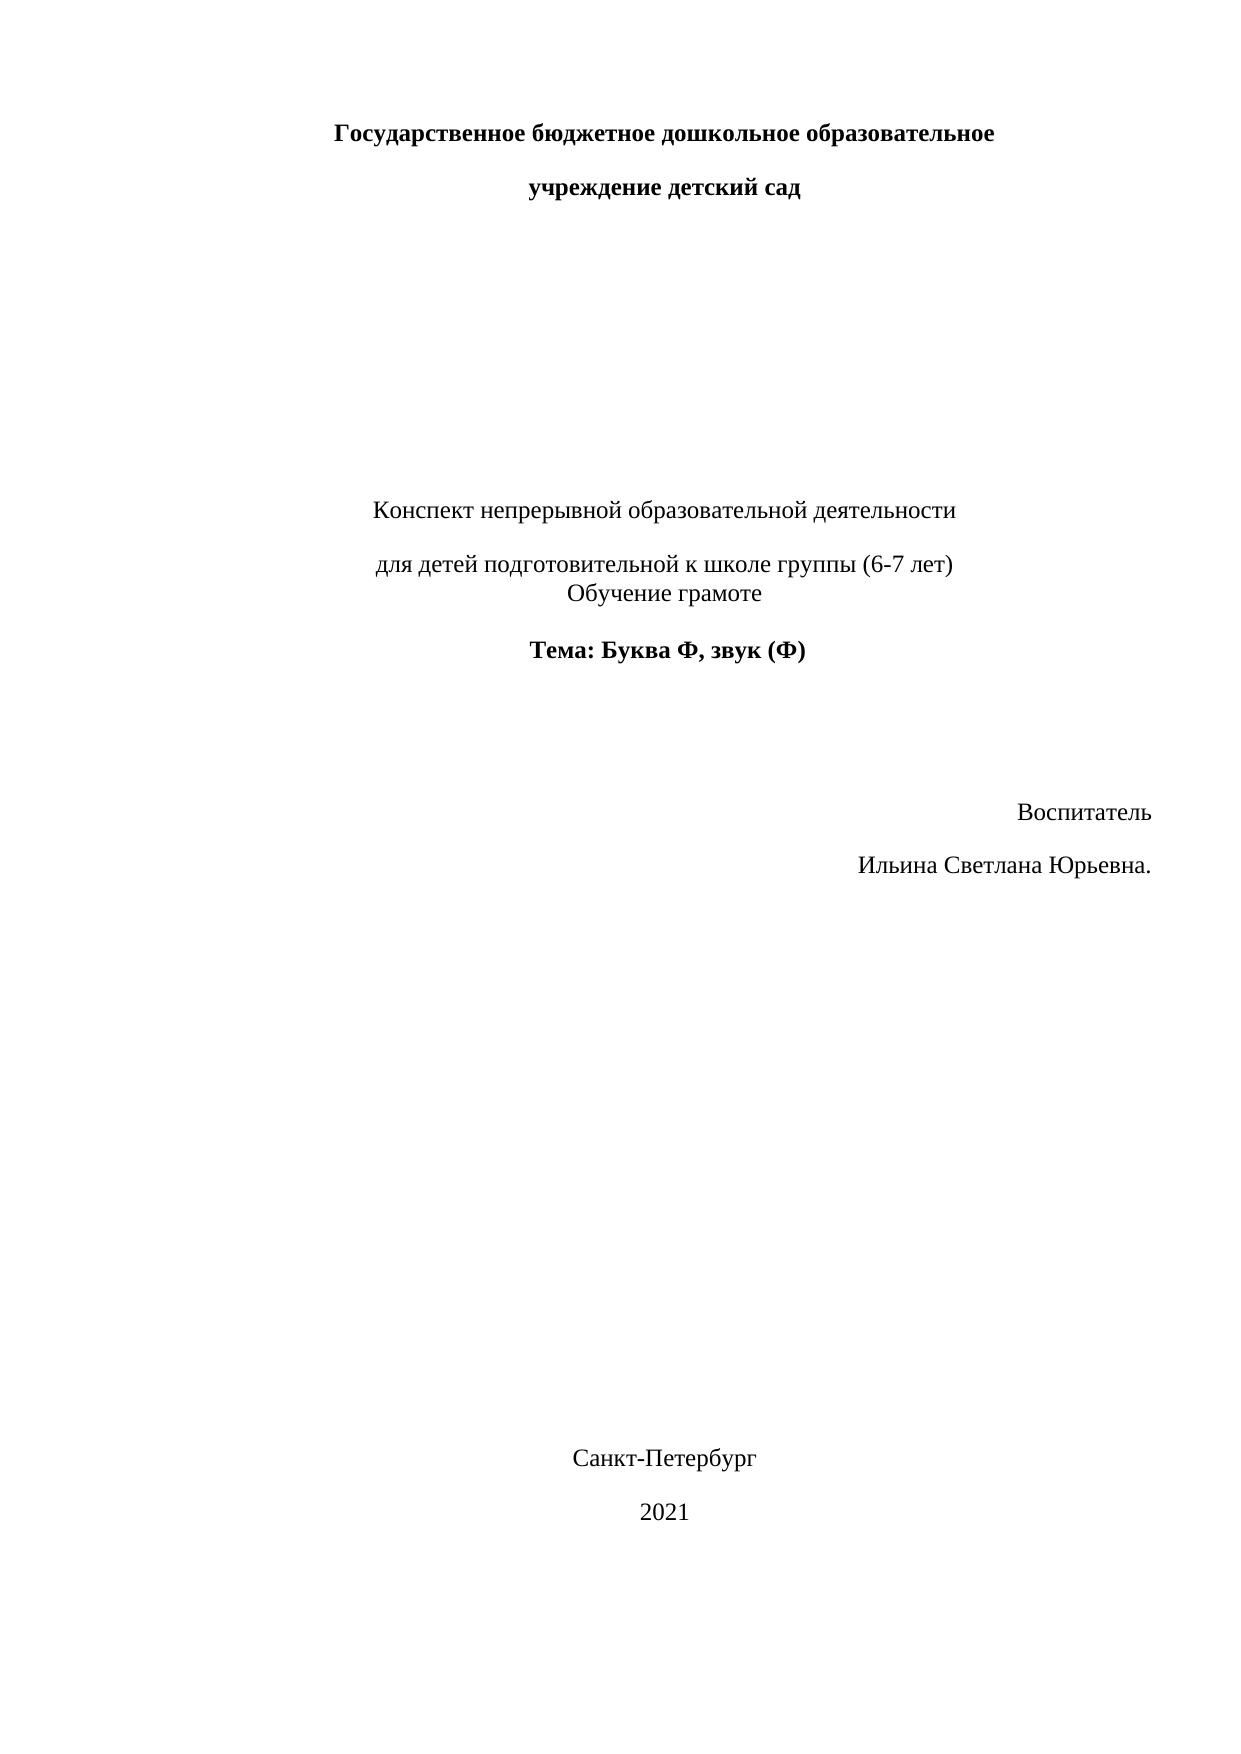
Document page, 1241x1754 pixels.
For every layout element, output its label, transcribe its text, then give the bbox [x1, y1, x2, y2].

text Государственное бюджетное дошкольное образовательное [177, 118, 1152, 147]
text 2021 [177, 1497, 1152, 1526]
text Конспект непрерывной образовательной деятельности [177, 495, 1152, 524]
text Санкт-Петербург [177, 1443, 1152, 1472]
text Обучение грамоте [177, 578, 1152, 606]
text учреждение детский сад [177, 172, 1152, 201]
text для детей подготовительной к школе группы (6-7 лет) [177, 549, 1152, 578]
text Тема: Буква Ф, звук (Ф) [177, 635, 1152, 664]
text Воспитатель [177, 797, 1152, 826]
text Ильина Светлана Юрьевна. [177, 851, 1152, 879]
